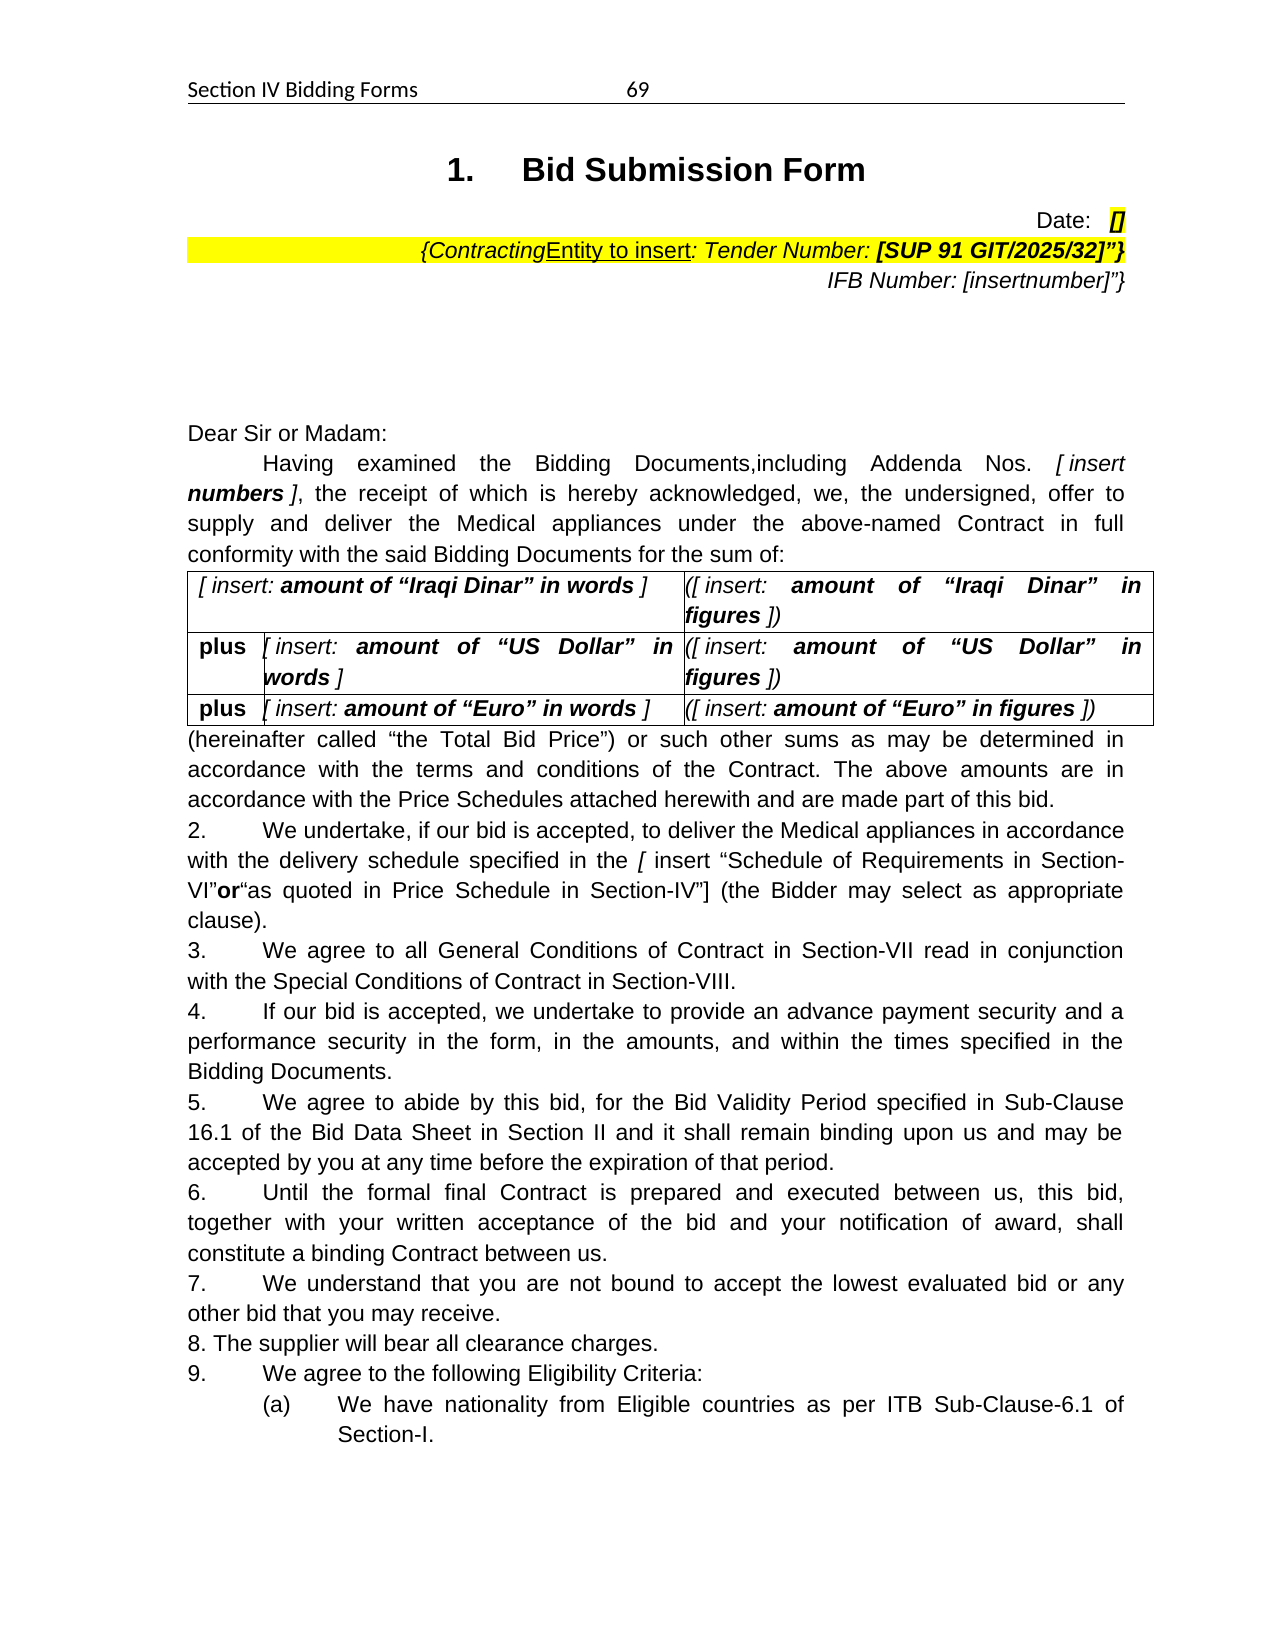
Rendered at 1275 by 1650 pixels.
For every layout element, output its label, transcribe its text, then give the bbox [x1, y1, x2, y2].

table_cell plus [188, 695, 264, 725]
text Having examined the Bidding Documents,including Addenda Nos. [ insert numbers ], the receipt of which is hereby acknowledged, we, the undersigned, offer to supply and deliver the Medical appliances under the above-named Contract in full conformity with the said Bidding Documents for the sum of: [187, 450, 1125, 567]
text IFB Number: [insertnumber]”} [187, 267, 1125, 293]
text Dear Sir or Madam: [187, 420, 1125, 446]
text 9. We agree to the following Eligibility Criteria: [187, 1360, 1125, 1387]
text 6. Until the formal final Contract is prepared and executed between us, this bid, together with your written acceptance of the bid and your notification of award, shall constitute a binding Contract between us. [187, 1179, 1125, 1266]
table_cell ([ insert: amount of “US Dollar” in figures ]) [685, 633, 1153, 694]
table_cell [ insert: amount of “US Dollar” in words ] [265, 633, 684, 694]
text 5. We agree to abide by this bid, for the Bid Validity Period specified in Sub-Clause 16.1 of the Bid Data Sheet in Section II and it shall remain binding upon us and may be accepted by you at any time before the expiration of that period. [187, 1088, 1125, 1175]
table_header [ insert: amount of “Iraqi Dinar” in words ] [188, 572, 684, 632]
text Date: [] [187, 207, 1110, 233]
table_cell plus [188, 633, 264, 694]
table_cell ([ insert: amount of “Euro” in figures ]) [685, 695, 1153, 725]
table_header ([ insert: amount of “Iraqi Dinar” in figures ]) [685, 572, 1153, 632]
text 2. We undertake, if our bid is accepted, to deliver the Medical appliances in accordance with the delivery schedule specified in the [ insert “Schedule of Requirements in Section-VI”or“as quoted in Price Schedule in Section-IV”] (the Bidder may select as appropriate clause). [187, 817, 1125, 934]
text 3. We agree to all General Conditions of Contract in Section-VII read in conjunction with the Special Conditions of Contract in Section-VIII. [187, 937, 1125, 994]
table_cell [ insert: amount of “Euro” in words ] [265, 695, 684, 725]
text 8. The supplier will bear all clearance charges. [187, 1330, 1125, 1357]
text {ContractingEntity to insert: Tender Number: [SUP 91 GIT/2025/32]”} [187, 237, 1125, 263]
text (a) We have nationality from Eligible countries as per ITB Sub-Clause-6.1 of Section-I. [262, 1391, 1125, 1447]
text 7. We understand that you are not bound to accept the lowest evaluated bid or any other bid that you may receive. [187, 1270, 1125, 1326]
text 1. Bid Submission Form [187, 150, 1125, 188]
text (hereinafter called “the Total Bid Price”) or such other sums as may be determined in accordance with the terms and conditions of the Contract. The above amounts are in accordance with the Price Schedules attached herewith and are made part of this bid. [187, 726, 1125, 813]
text 4. If our bid is accepted, we undertake to provide an advance payment security and a performance security in the form, in the amounts, and within the times specified in the Bidding Documents. [187, 998, 1125, 1085]
